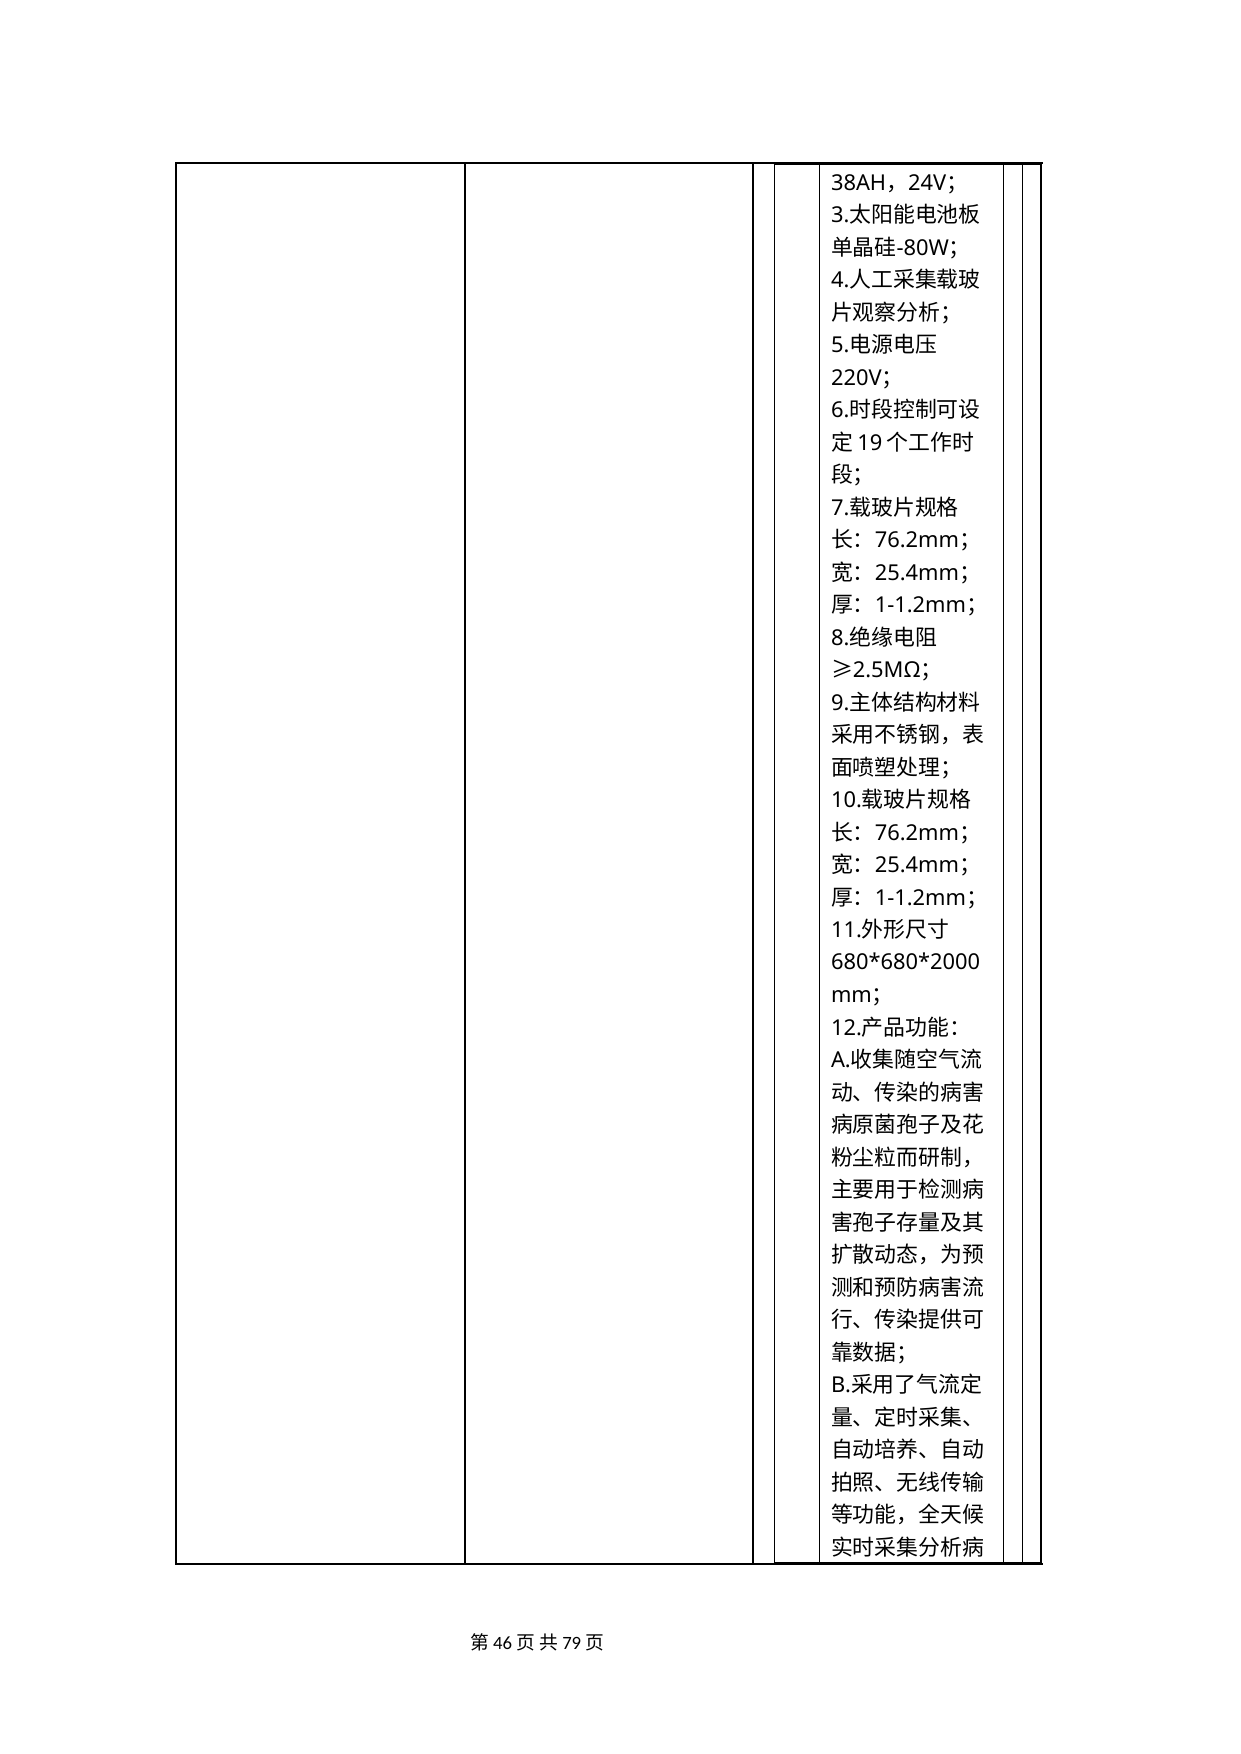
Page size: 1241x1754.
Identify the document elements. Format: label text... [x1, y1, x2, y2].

table_cell [754, 164, 774, 1563]
table_cell [775, 165, 819, 1562]
table_cell [1023, 165, 1040, 1562]
table_cell [466, 164, 752, 1563]
table_cell [820, 165, 1003, 1562]
table_cell [1004, 165, 1022, 1562]
table_cell 1 [177, 164, 464, 1563]
